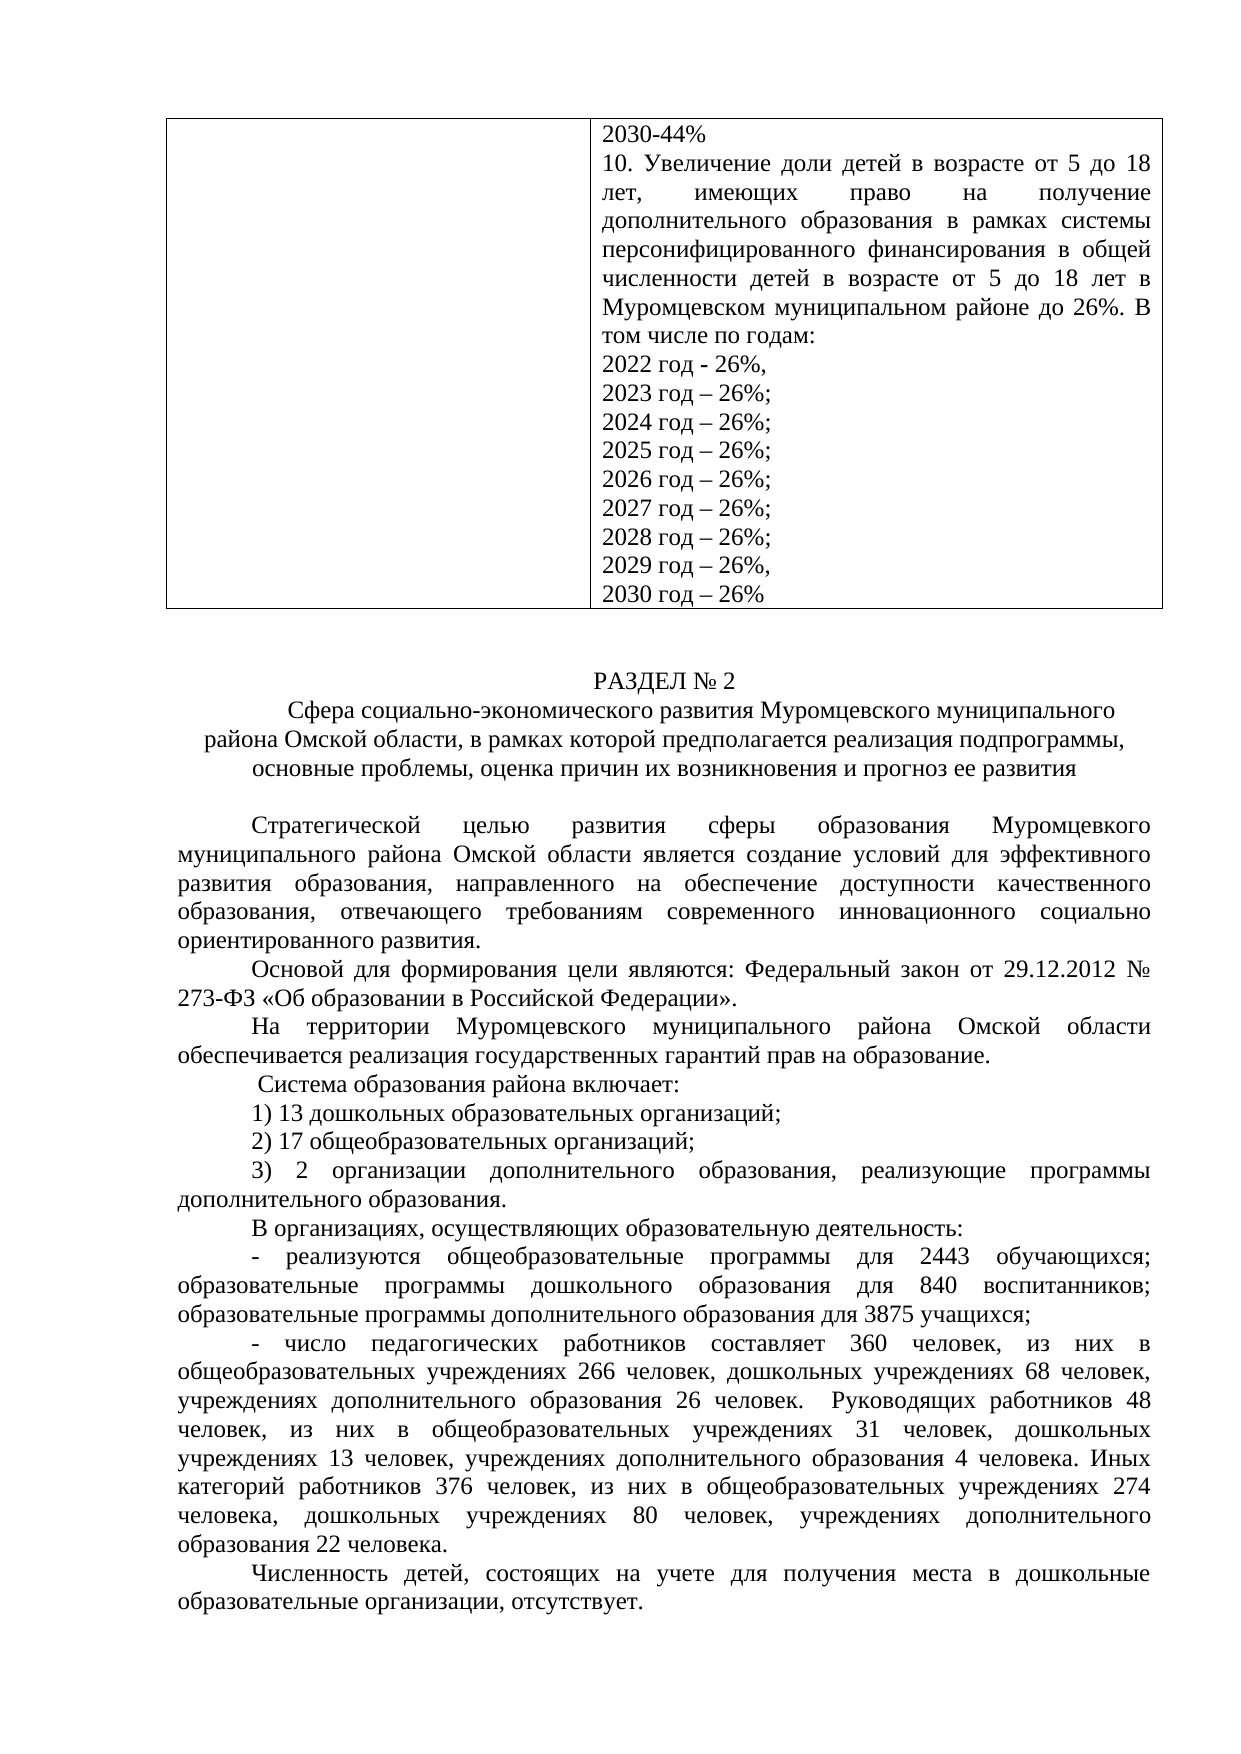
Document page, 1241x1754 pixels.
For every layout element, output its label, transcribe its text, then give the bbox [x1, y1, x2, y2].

text Численность детей, состоящих на учете для получения места в дошкольные образовательные организации, отсутствует. [177, 1558, 1152, 1615]
text РАЗДЕЛ № 2 [177, 666, 1152, 695]
text 2) 17 общеобразовательных организаций; [177, 1126, 1152, 1155]
text - число педагогических работников составляет 360 человек, из них в общеобразовательных учреждениях 266 человек, дошкольных учреждениях 68 человек, учреждениях дополнительного образования 26 человек. Руководящих работников 48 человек, из них в общеобразовательных учреждениях 31 человек, дошкольных учреждениях 13 человек, учреждениях дополнительного образования 4 человека. Иных категорий работников 376 человек, из них в общеобразовательных учреждениях 274 человека, дошкольных учреждениях 80 человек, учреждениях дополнительного образования 22 человека. [177, 1328, 1152, 1558]
text 1) 13 дошкольных образовательных организаций; [177, 1098, 1152, 1126]
text Сфера социально-экономического развития Муромцевского муниципального района Омской области, в рамках которой предполагается реализация подпрограммы, основные проблемы, оценка причин их возникновения и прогноз ее развития [177, 695, 1152, 781]
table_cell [167, 119, 590, 608]
text Основой для формирования цели являются: Федеральный закон от 29.12.2012 № 273-ФЗ «Об образовании в Российской Федерации». [177, 954, 1152, 1011]
text 3) 2 организации дополнительного образования, реализующие программы дополнительного образования. [177, 1155, 1152, 1213]
text На территории Муромцевского муниципального района Омской области обеспечивается реализация государственных гарантий прав на образование. [177, 1011, 1152, 1069]
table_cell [591, 119, 1162, 608]
text В организациях, осуществляющих образовательную деятельность: [177, 1213, 1152, 1241]
text Стратегической целью развития сферы образования Муромцевкого муниципального района Омской области является создание условий для эффективного развития образования, направленного на обеспечение доступности качественного образования, отвечающего требованиям современного инновационного социально ориентированного развития. [177, 810, 1152, 954]
text - реализуются общеобразовательные программы для 2443 обучающихся; образовательные программы дошкольного образования для 840 воспитанников; образовательные программы дополнительного образования для 3875 учащихся; [177, 1241, 1152, 1328]
text Система образования района включает: [177, 1069, 1152, 1098]
